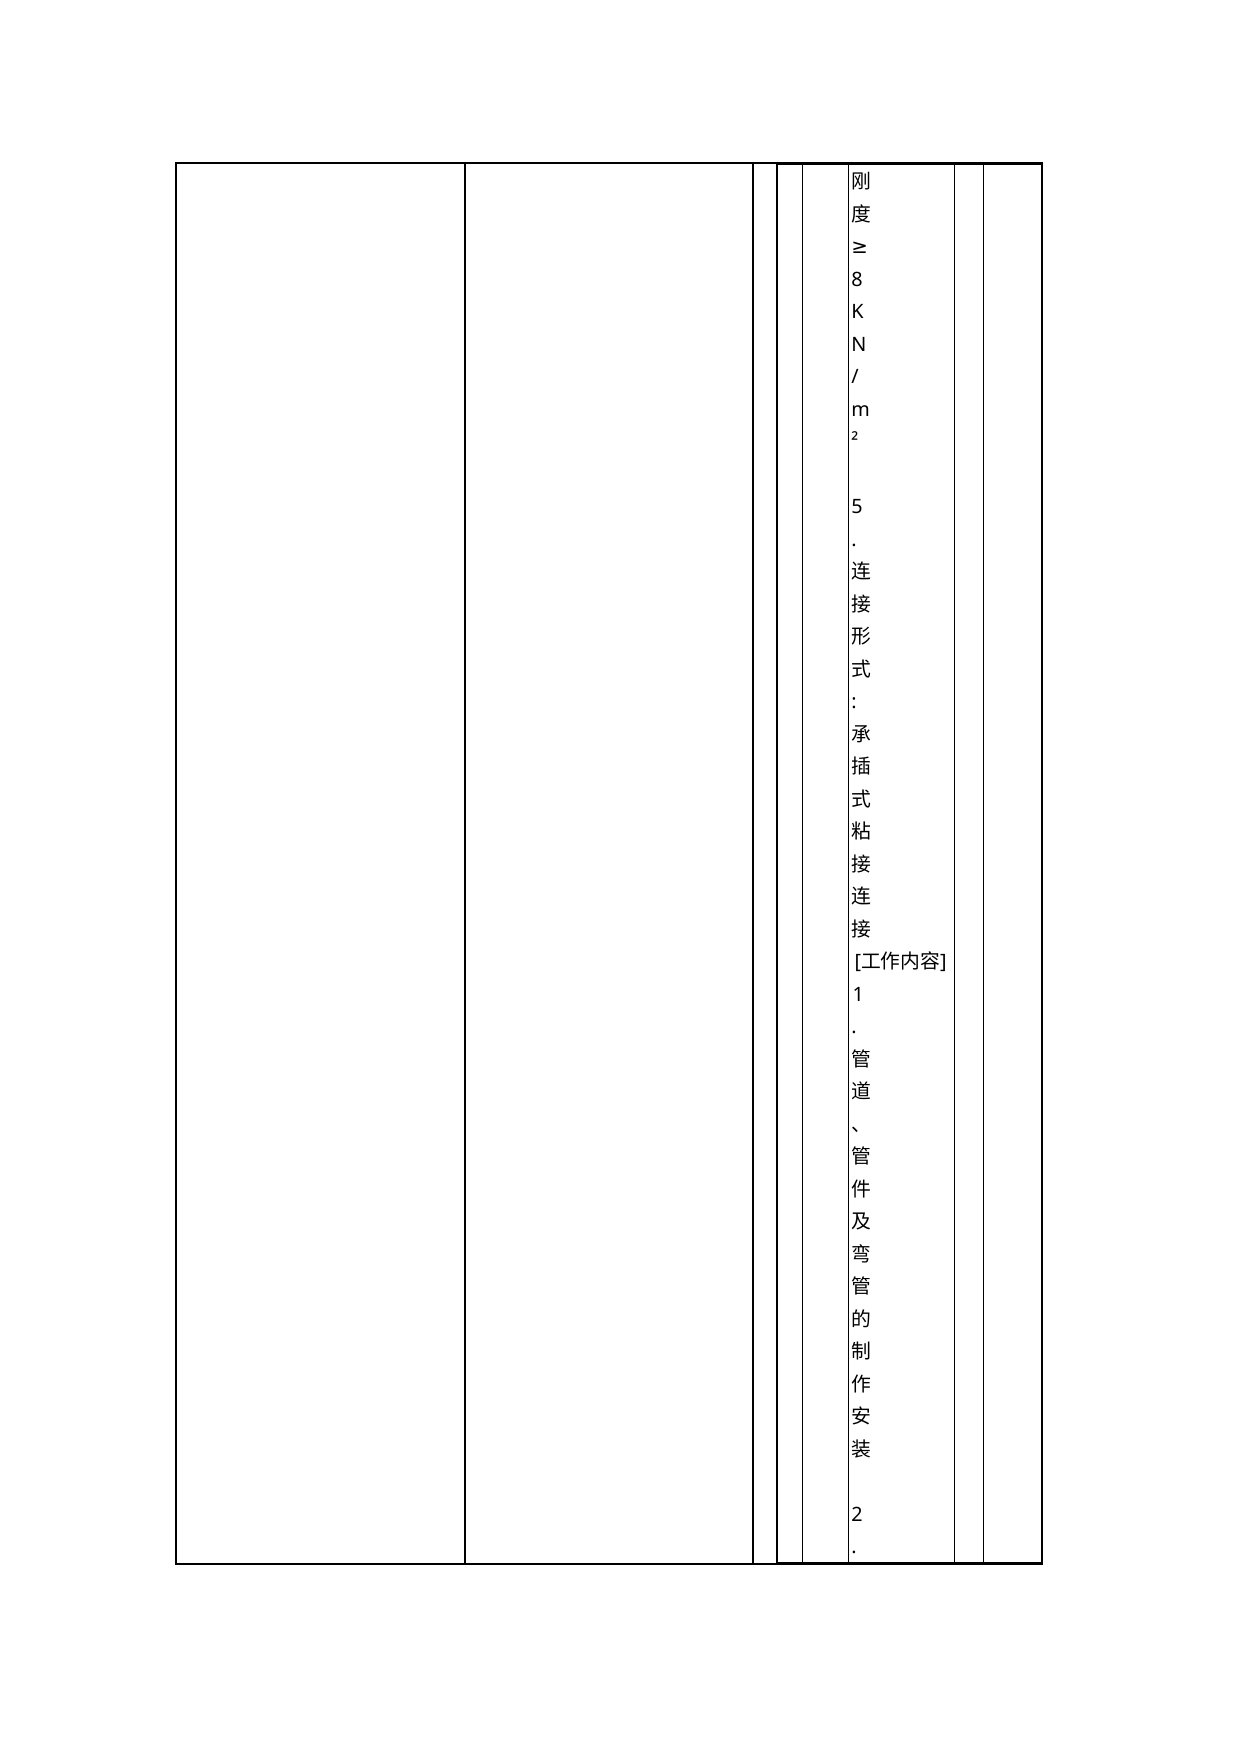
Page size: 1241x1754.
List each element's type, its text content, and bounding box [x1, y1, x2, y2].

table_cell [849, 165, 954, 1562]
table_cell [955, 165, 983, 1562]
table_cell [803, 165, 848, 1562]
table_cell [778, 165, 802, 1562]
table_cell 1 [466, 164, 752, 1563]
table_cell [177, 164, 464, 1563]
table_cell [984, 165, 1041, 1562]
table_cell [754, 164, 776, 1563]
